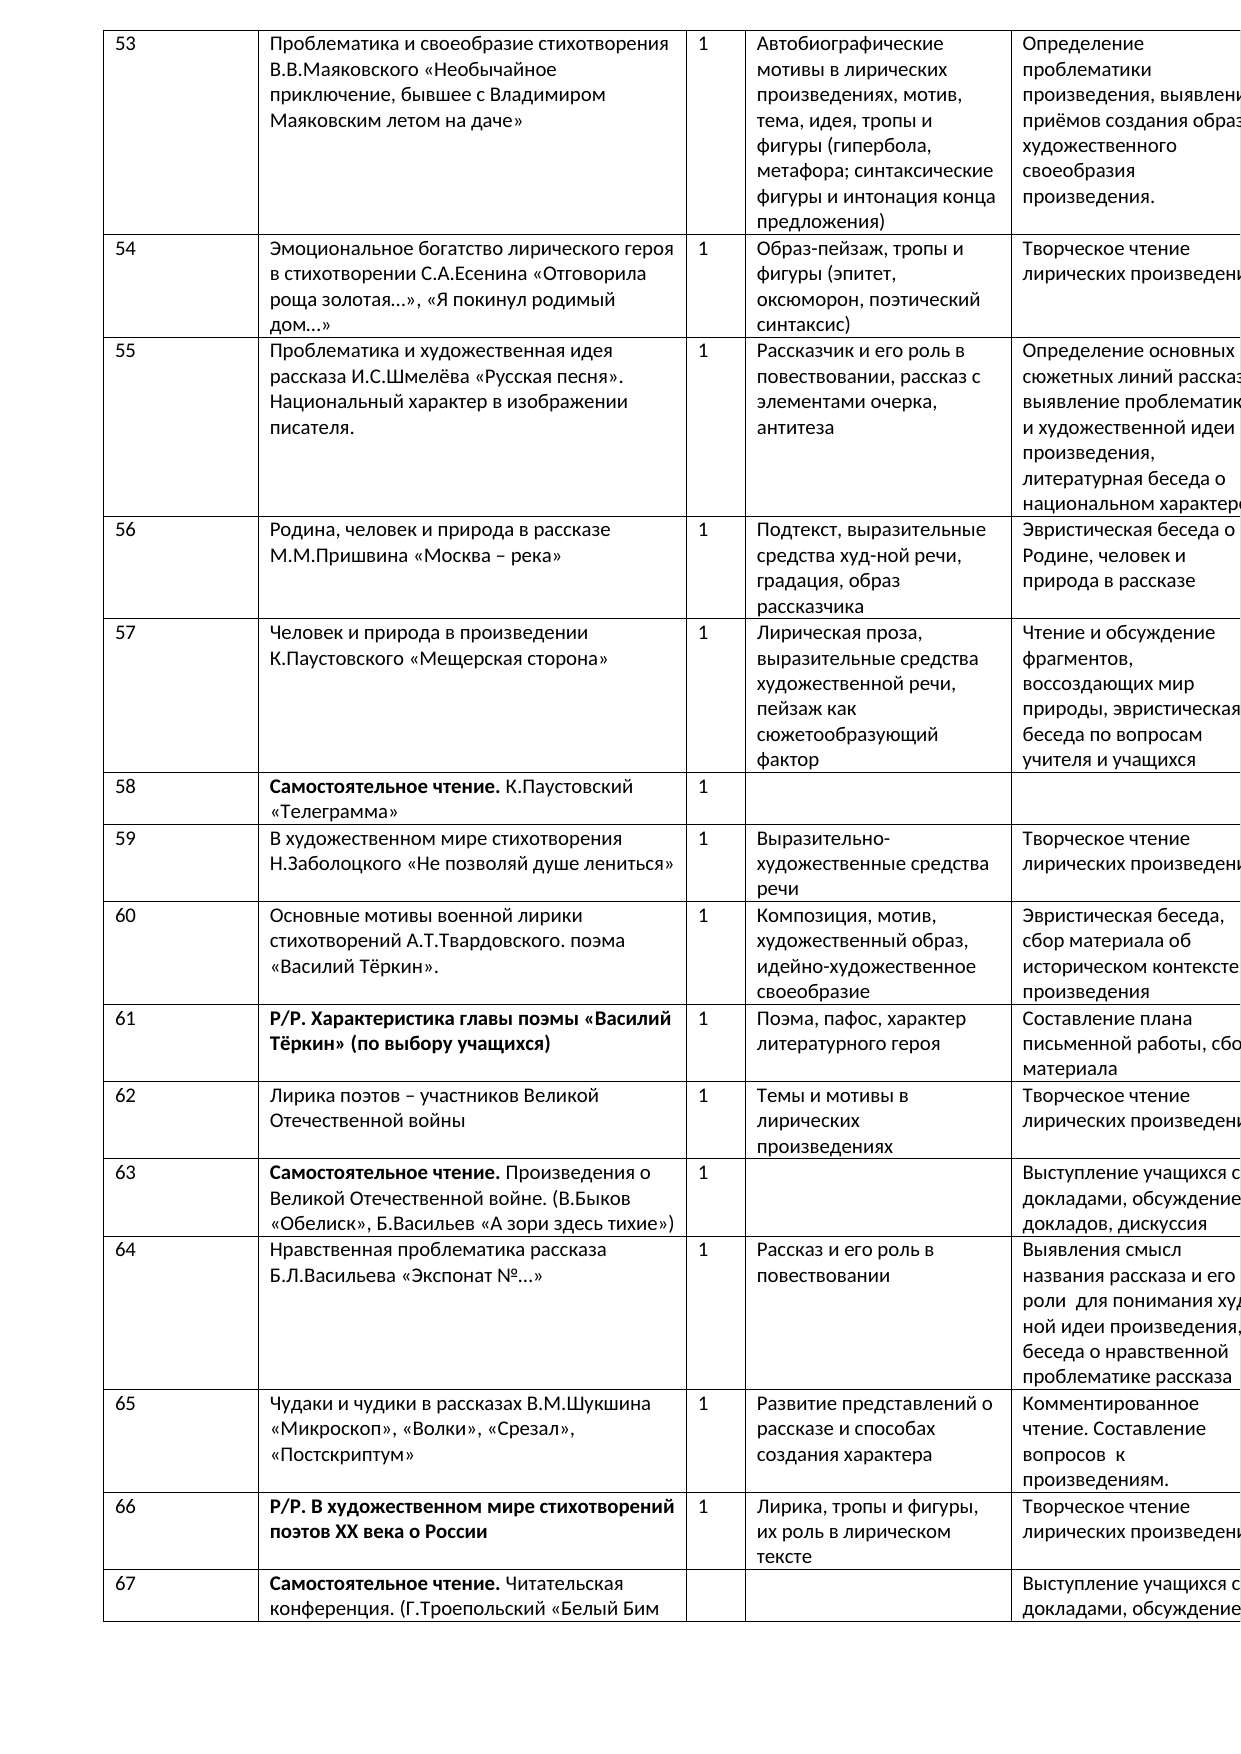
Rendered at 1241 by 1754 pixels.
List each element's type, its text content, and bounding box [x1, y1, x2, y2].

table_cell 63 [104, 1159, 258, 1236]
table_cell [259, 1570, 686, 1621]
table_cell Проблематика и своеобразие стихотворения В.В.Маяковского «Необычайное приключение, бывшее с Владимиром Маяковским летом на даче» [259, 31, 686, 234]
table_cell Рассказчик и его роль в повествовании, рассказ с элементами очерка, антитеза [746, 338, 1011, 516]
table_cell 66 [104, 1493, 258, 1569]
table_cell [687, 1570, 745, 1621]
table_cell Самостоятельное чтение. К.Паустовский «Телеграмма» [259, 773, 686, 824]
table_cell 54 [104, 235, 258, 337]
table_cell Темы и мотивы в лирических произведениях [746, 1082, 1011, 1158]
table_cell Лирическая проза, выразительные средства художественной речи, пейзаж как сюжетообразующий фактор [746, 619, 1011, 772]
table_cell 55 [104, 338, 258, 516]
table_cell 1 [687, 902, 745, 1004]
table_cell Лирика поэтов – участников Великой Отечественной войны [259, 1082, 686, 1158]
table_cell Определение проблематики произведения, выявление приёмов создания образов художественного своеобразия произведения. [1012, 31, 1240, 234]
table_cell Автобиографические мотивы в лирических произведениях, мотив, тема, идея, тропы и фигуры (гипербола, метафора; синтаксические фигуры и интонация конца предложения) [746, 31, 1011, 234]
table_cell [746, 1570, 1011, 1621]
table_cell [1012, 1570, 1240, 1621]
table_cell 1 [687, 1159, 745, 1236]
table_cell 53 [104, 31, 258, 234]
table_cell 60 [104, 902, 258, 1004]
table_cell [746, 773, 1011, 824]
table_cell Творческое чтение лирических произведений [1012, 825, 1240, 901]
table_cell Подтекст, выразительные средства худ-ной речи, градация, образ рассказчика [746, 517, 1011, 618]
table_cell Лирика, тропы и фигуры, их роль в лирическом тексте [746, 1493, 1011, 1569]
table_cell Поэма, пафос, характер литературного героя [746, 1005, 1011, 1081]
table_cell 62 [104, 1082, 258, 1158]
table_cell 1 [687, 31, 745, 234]
table_cell Развитие представлений о рассказе и способах создания характера [746, 1390, 1011, 1492]
table_cell В художественном мире стихотворения Н.Заболоцкого «Не позволяй душе лениться» [259, 825, 686, 901]
table_cell Человек и природа в произведении К.Паустовского «Мещерская сторона» [259, 619, 686, 772]
table_cell Эмоциональное богатство лирического героя в стихотворении С.А.Есенина «Отговорила роща золотая…», «Я покинул родимый дом…» [259, 235, 686, 337]
table_cell Выступление учащихся с докладами, обсуждение докладов, дискуссия [1012, 1159, 1240, 1236]
table_cell 1 [687, 1005, 745, 1081]
table_cell 65 [104, 1390, 258, 1492]
table_cell Выразительно-художественные средства речи [746, 825, 1011, 901]
table_cell 1 [687, 773, 745, 824]
table_cell 59 [104, 825, 258, 901]
table_cell Чтение и обсуждение фрагментов, воссоздающих мир природы, эвристическая беседа по вопросам учителя и учащихся [1012, 619, 1240, 772]
table_cell 56 [104, 517, 258, 618]
table_cell 1 [687, 1082, 745, 1158]
table_cell 67 [104, 1570, 258, 1621]
table_cell Проблематика и художественная идея рассказа И.С.Шмелёва «Русская песня». Национальный характер в изображении писателя. [259, 338, 686, 516]
table_cell Эвристическая беседа о Родине, человек и природа в рассказе [1012, 517, 1240, 618]
table_cell Родина, человек и природа в рассказе М.М.Пришвина «Москва – река» [259, 517, 686, 618]
table_cell Эвристическая беседа, сбор материала об историческом контексте произведения [1012, 902, 1240, 1004]
table_cell Рассказ и его роль в повествовании [746, 1237, 1011, 1389]
table_cell Композиция, мотив, художественный образ, идейно-художественное своеобразие [746, 902, 1011, 1004]
table_cell 1 [687, 235, 745, 337]
table_cell 1 [687, 825, 745, 901]
table_cell Творческое чтение лирических произведений [1012, 1493, 1240, 1569]
table_cell Р/Р. В художественном мире стихотворений поэтов XX века о России [259, 1493, 686, 1569]
table_cell [746, 1159, 1011, 1236]
table_cell 1 [687, 517, 745, 618]
table_cell Самостоятельное чтение. Произведения о Великой Отечественной войне. (В.Быков «Обелиск», Б.Васильев «А зори здесь тихие») [259, 1159, 686, 1236]
table_cell Основные мотивы военной лирики стихотворений А.Т.Твардовского. поэма «Василий Тёркин». [259, 902, 686, 1004]
table_cell 61 [104, 1005, 258, 1081]
table_cell Чудаки и чудики в рассказах В.М.Шукшина «Микроскоп», «Волки», «Срезал», «Постскриптум» [259, 1390, 686, 1492]
table_cell 1 [687, 619, 745, 772]
table_cell Определение основных сюжетных линий рассказа, выявление проблематики и художественной идеи произведения, литературная беседа о национальном характере [1012, 338, 1240, 516]
table_cell 64 [104, 1237, 258, 1389]
table_cell 57 [104, 619, 258, 772]
table_cell Образ-пейзаж, тропы и фигуры (эпитет, оксюморон, поэтический синтаксис) [746, 235, 1011, 337]
table_cell Составление плана письменной работы, сбор материала [1012, 1005, 1240, 1081]
table_cell [1012, 773, 1240, 824]
table_cell 58 [104, 773, 258, 824]
table_cell 1 [687, 338, 745, 516]
table_cell 1 [687, 1237, 745, 1389]
table_cell Р/Р. Характеристика главы поэмы «Василий Тёркин» (по выбору учащихся) [259, 1005, 686, 1081]
table_cell Творческое чтение лирических произведений [1012, 235, 1240, 337]
table_cell Творческое чтение лирических произведений [1012, 1082, 1240, 1158]
table_cell 1 [687, 1493, 745, 1569]
table_cell 1 [687, 1390, 745, 1492]
table_cell Выявления смысл названия рассказа и его роли для понимания худ-ной идеи произведения, беседа о нравственной проблематике рассказа [1012, 1237, 1240, 1389]
table_cell Комментированное чтение. Составление вопросов к произведениям. [1012, 1390, 1240, 1492]
table_cell Нравственная проблематика рассказа Б.Л.Васильева «Экспонат №…» [259, 1237, 686, 1389]
